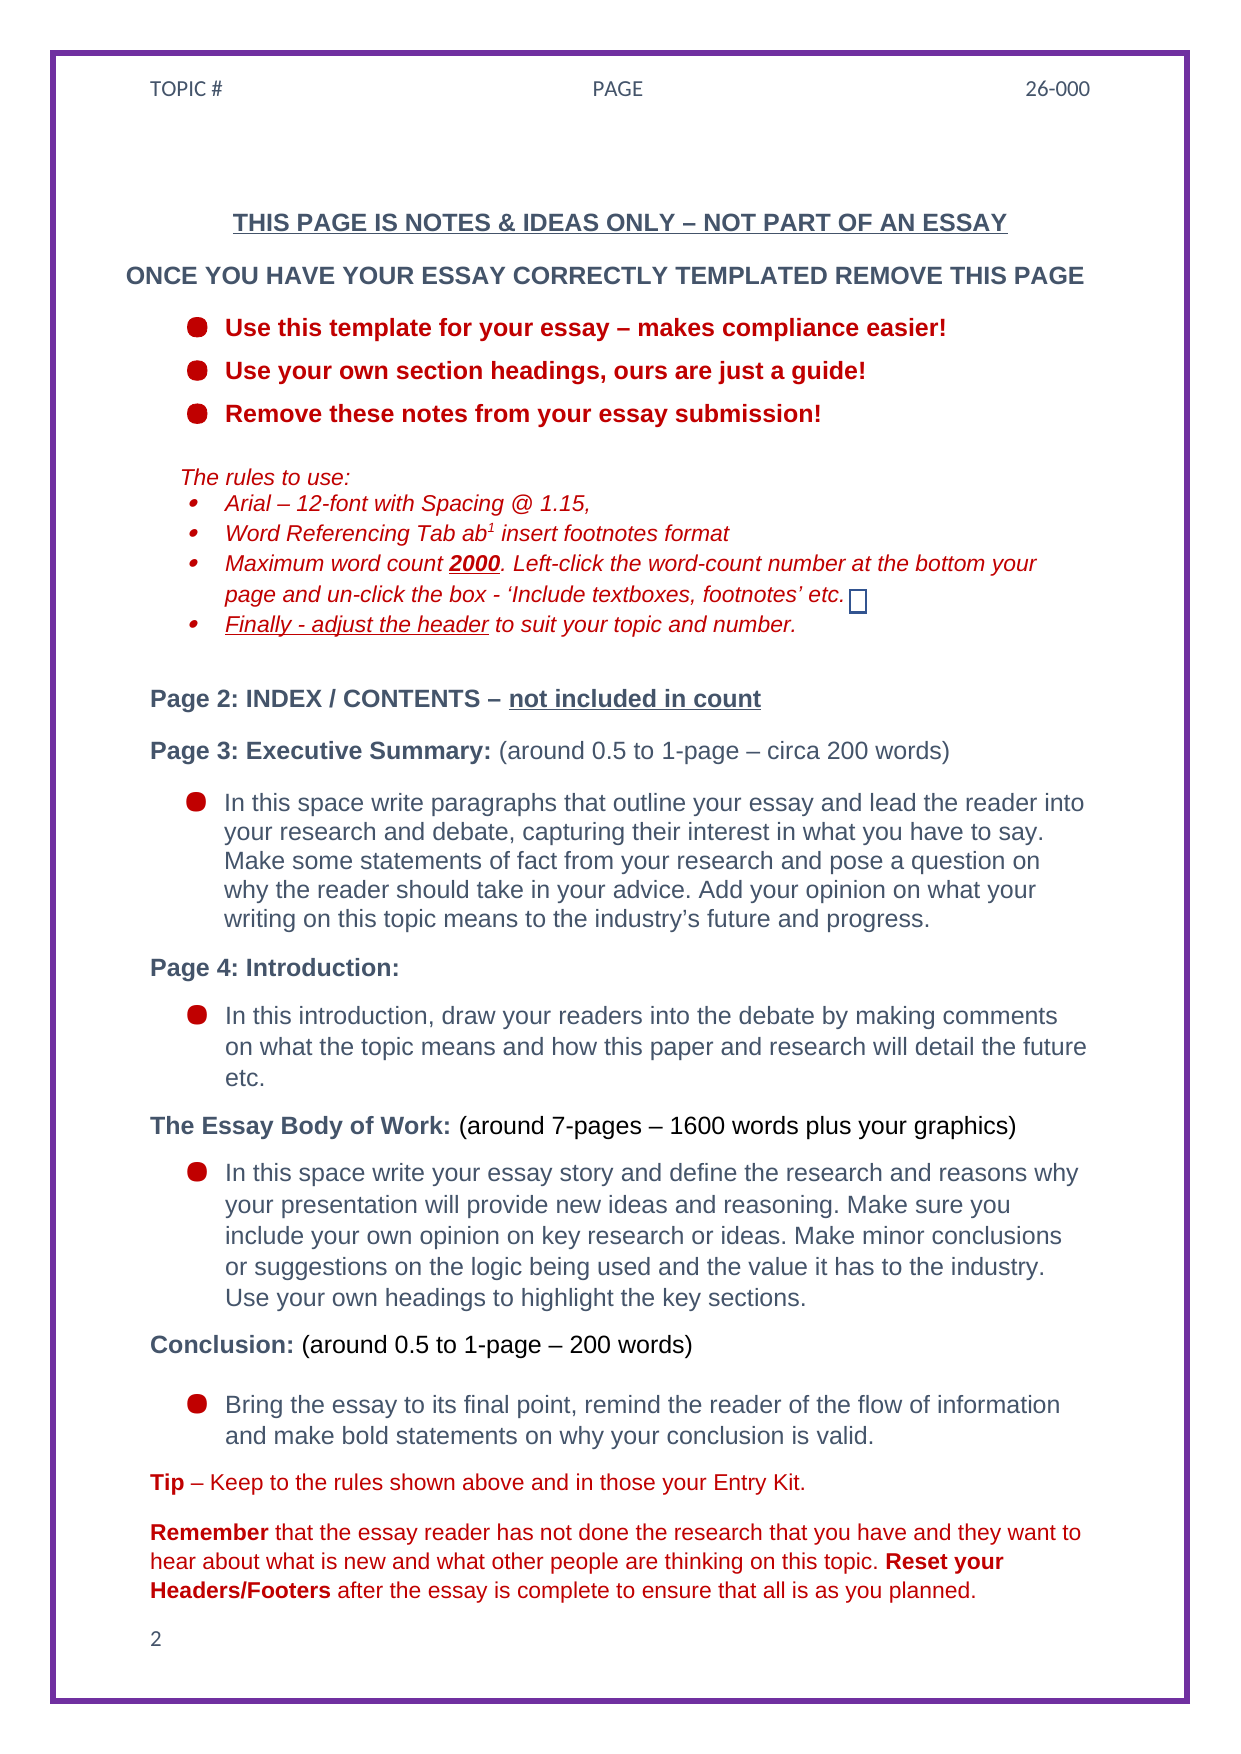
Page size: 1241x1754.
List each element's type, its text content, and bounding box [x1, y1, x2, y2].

text Page 2: INDEX / CONTENTS – not included in count [150, 684, 1090, 712]
list Maximum word count 2000. Left-click the word-count number at the bottom your page and un-click the box - ‘Include textboxes, footnotes’ etc. [187, 550, 1090, 607]
text Tip – Keep to the rules shown above and in those your Entry Kit. [150, 1469, 1090, 1495]
list Remove these notes from your essay submission! [187, 399, 1090, 428]
list In this introduction, draw your readers into the debate by making comments on what the topic means and how this paper and research will detail the future etc. [187, 1001, 1090, 1092]
text Remember that the essay reader has not done the research that you have and they want to hear about what is new and what other people are thinking on this topic. Reset your Headers/Footers after the essay is complete to ensure that all is as you planned. [150, 1519, 1090, 1603]
list Arial – 12-font with Spacing @ 1.15, [187, 490, 1090, 516]
list In this space write paragraphs that outline your essay and lead the reader into your research and debate, capturing their interest in what you have to say. Make some statements of fact from your research and pose a question on why the reader should take in your advice. Add your opinion on what your writing on this topic means to the industry’s future and progress. [186, 788, 1090, 932]
list Finally - adjust the header to suit your topic and number. [187, 611, 1090, 637]
text THIS PAGE IS NOTES & IDEAS ONLY – NOT PART OF AN ESSAY [150, 208, 1090, 237]
list Bring the essay to its final point, remind the reader of the flow of information and make bold statements on why your conclusion is valid. [187, 1390, 1090, 1450]
text Page 3: Executive Summary: (around 0.5 to 1-page – circa 200 words) [150, 736, 1090, 765]
list Word Referencing Tab ab1 insert footnotes format [187, 520, 1090, 546]
text The rules to use: [179, 463, 1090, 490]
text The Essay Body of Work: (around 7-pages – 1600 words plus your graphics) [150, 1111, 1090, 1139]
text Conclusion: (around 0.5 to 1-page – 200 words) [150, 1330, 1090, 1359]
text ONCE YOU HAVE YOUR ESSAY CORRECTLY TEMPLATED REMOVE THIS PAGE [120, 261, 1090, 289]
list Use your own section headings, ours are just a guide! [187, 356, 1090, 385]
list Use this template for your essay – makes compliance easier! [187, 313, 1090, 342]
text Page 4: Introduction: [150, 953, 1090, 982]
list In this space write your essay story and define the research and reasons why your presentation will provide new ideas and reasoning. Make sure you include your own opinion on key research or ideas. Make minor conclusions or suggestions on the logic being used and the value it has to the industry. Use your own headings to highlight the key sections. [187, 1158, 1090, 1311]
